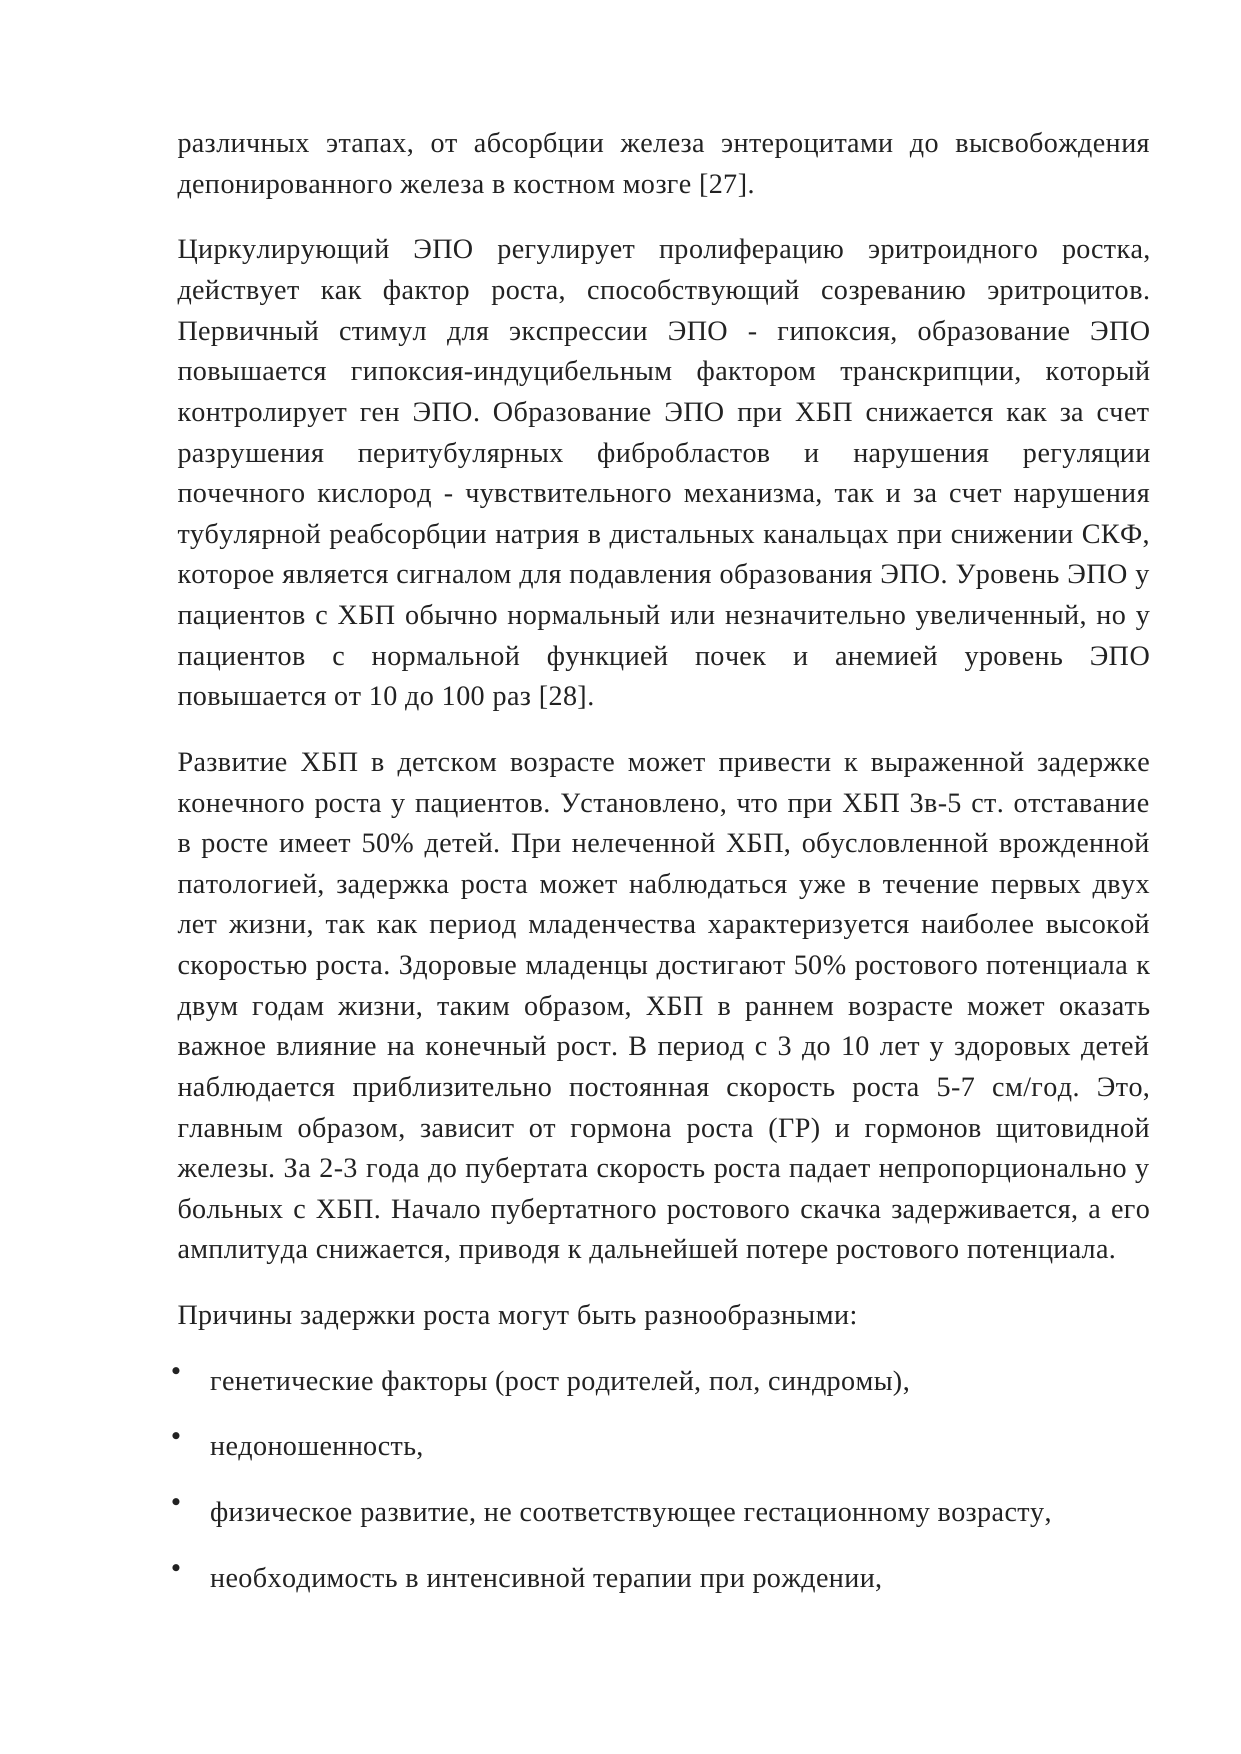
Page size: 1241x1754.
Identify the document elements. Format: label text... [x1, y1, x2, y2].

list недоношенность, [172, 1421, 1152, 1462]
text Циркулирующий ЭПО регулирует пролиферацию эритроидного ростка, действует как фактор роста, способствующий созреванию эритроцитов. Первичный стимул для экспрессии ЭПО - гипоксия, образование ЭПО повышается гипоксия-индуцибельным фактором транскрипции, который контролирует ген ЭПО. Образование ЭПО при ХБП снижается как за счет разрушения перитубулярных фибробластов и нарушения регуляции почечного кислород - чувствительного механизма, так и за счет нарушения тубулярной реабсорбции натрия в дистальных канальцах при снижении СКФ, которое является сигналом для подавления образования ЭПО. Уровень ЭПО у пациентов с ХБП обычно нормальный или незначительно увеличенный, но у пациентов с нормальной функцией почек и анемией уровень ЭПО повышается от 10 до 100 раз [28]. [177, 224, 1152, 712]
list необходимость в интенсивной терапии при рождении, [172, 1552, 1152, 1593]
list генетические факторы (рост родителей, пол, синдромы), [172, 1356, 1152, 1396]
list физическое развитие, не соответствующее гестационному возрасту, [172, 1487, 1152, 1527]
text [177, 118, 1152, 199]
text Причины задержки роста могут быть разнообразными: [177, 1290, 1152, 1331]
text Развитие ХБП в детском возрасте может привести к выраженной задержке конечного роста у пациентов. Установлено, что при ХБП 3в-5 ст. отставание в росте имеет 50% детей. При нелеченной ХБП, обусловленной врожденной патологией, задержка роста может наблюдаться уже в течение первых двух лет жизни, так как период младенчества характеризуется наиболее высокой скоростью роста. Здоровые младенцы достигают 50% ростового потенциала к двум годам жизни, таким образом, ХБП в раннем возрасте может оказать важное влияние на конечный рост. В период с 3 до 10 лет у здоровых детей наблюдается приблизительно постоянная скорость роста 5-7 см/год. Это, главным образом, зависит от гормона роста (ГР) и гормонов щитовидной железы. За 2-3 года до пубертата скорость роста падает непропорционально у больных с ХБП. Начало пубертатного ростового скачка задерживается, а его амплитуда снижается, приводя к дальнейшей потере ростового потенциала. [177, 737, 1152, 1265]
